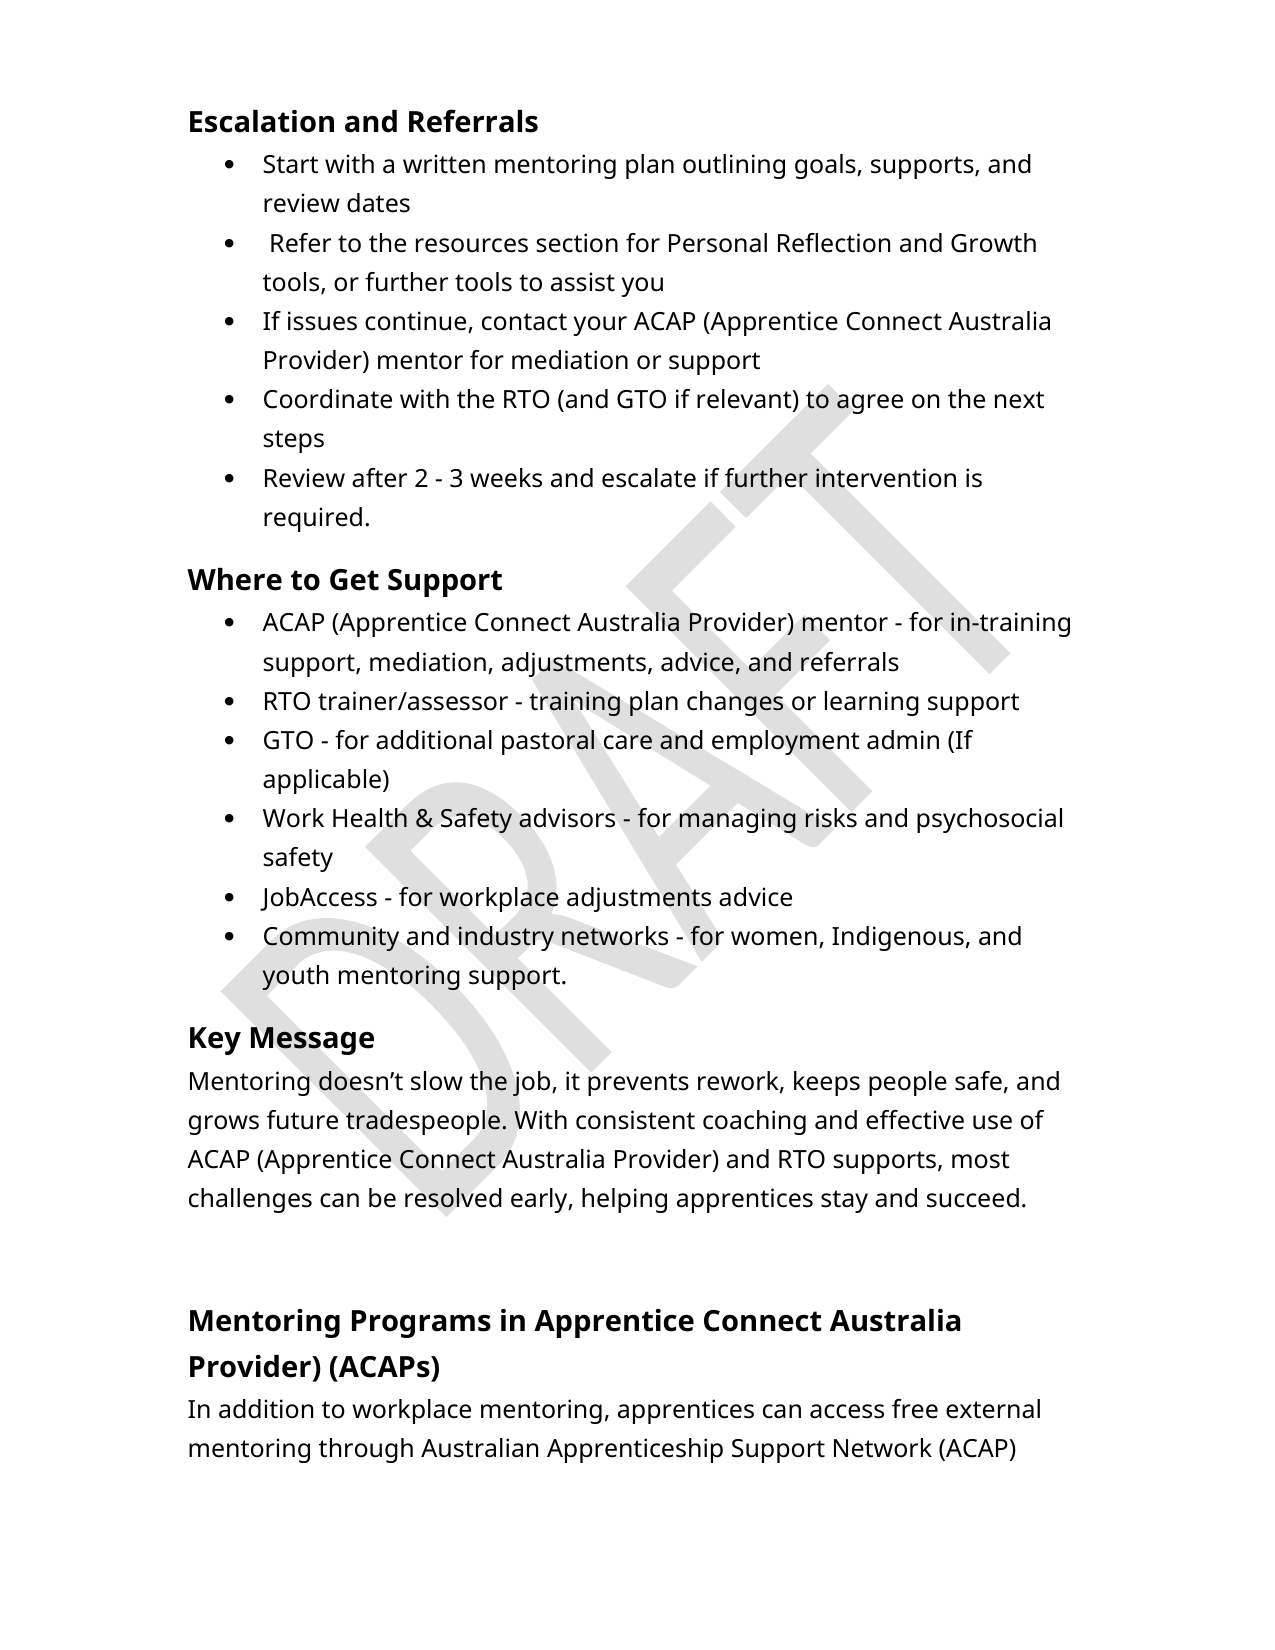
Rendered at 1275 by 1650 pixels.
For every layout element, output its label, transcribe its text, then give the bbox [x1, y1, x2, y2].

subtitle Escalation and Referrals [187, 101, 1087, 141]
list Coordinate with the RTO (and GTO if relevant) to agree on the next steps [225, 382, 1087, 455]
list JobAccess - for workplace adjustments advice [225, 879, 1087, 913]
list Refer to the resources section for Personal Reflection and Growth tools, or further tools to assist you [225, 225, 1087, 298]
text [187, 1392, 1087, 1465]
list GTO - for additional pastoral care and employment admin (If applicable) [225, 723, 1087, 796]
subtitle Key Message [187, 1018, 1087, 1057]
subtitle Where to Get Support [187, 559, 1087, 599]
list Work Health & Safety advisors - for managing risks and psychosocial safety [225, 801, 1087, 874]
list Start with a written mentoring plan outlining goals, supports, and review dates [225, 147, 1087, 220]
list Review after 2 - 3 weeks and escalate if further intervention is required. [225, 460, 1087, 533]
list Community and industry networks - for women, Indigenous, and youth mentoring support. [225, 918, 1087, 992]
subtitle Mentoring Programs in Apprentice Connect Australia Provider) (ACAPs) [187, 1301, 1087, 1386]
list ACAP (Apprentice Connect Australia Provider) mentor - for in-training support, mediation, adjustments, advice, and referrals [225, 605, 1087, 678]
list If issues continue, contact your ACAP (Apprentice Connect Australia Provider) mentor for mediation or support [225, 304, 1087, 377]
list RTO trainer/assessor - training plan changes or learning support [225, 683, 1087, 717]
text Mentoring doesn’t slow the job, it prevents rework, keeps people safe, and grows future tradespeople. With consistent coaching and effective use of ACAP (Apprentice Connect Australia Provider) and RTO supports, most challenges can be resolved early, helping apprentices stay and succeed. [187, 1063, 1087, 1215]
